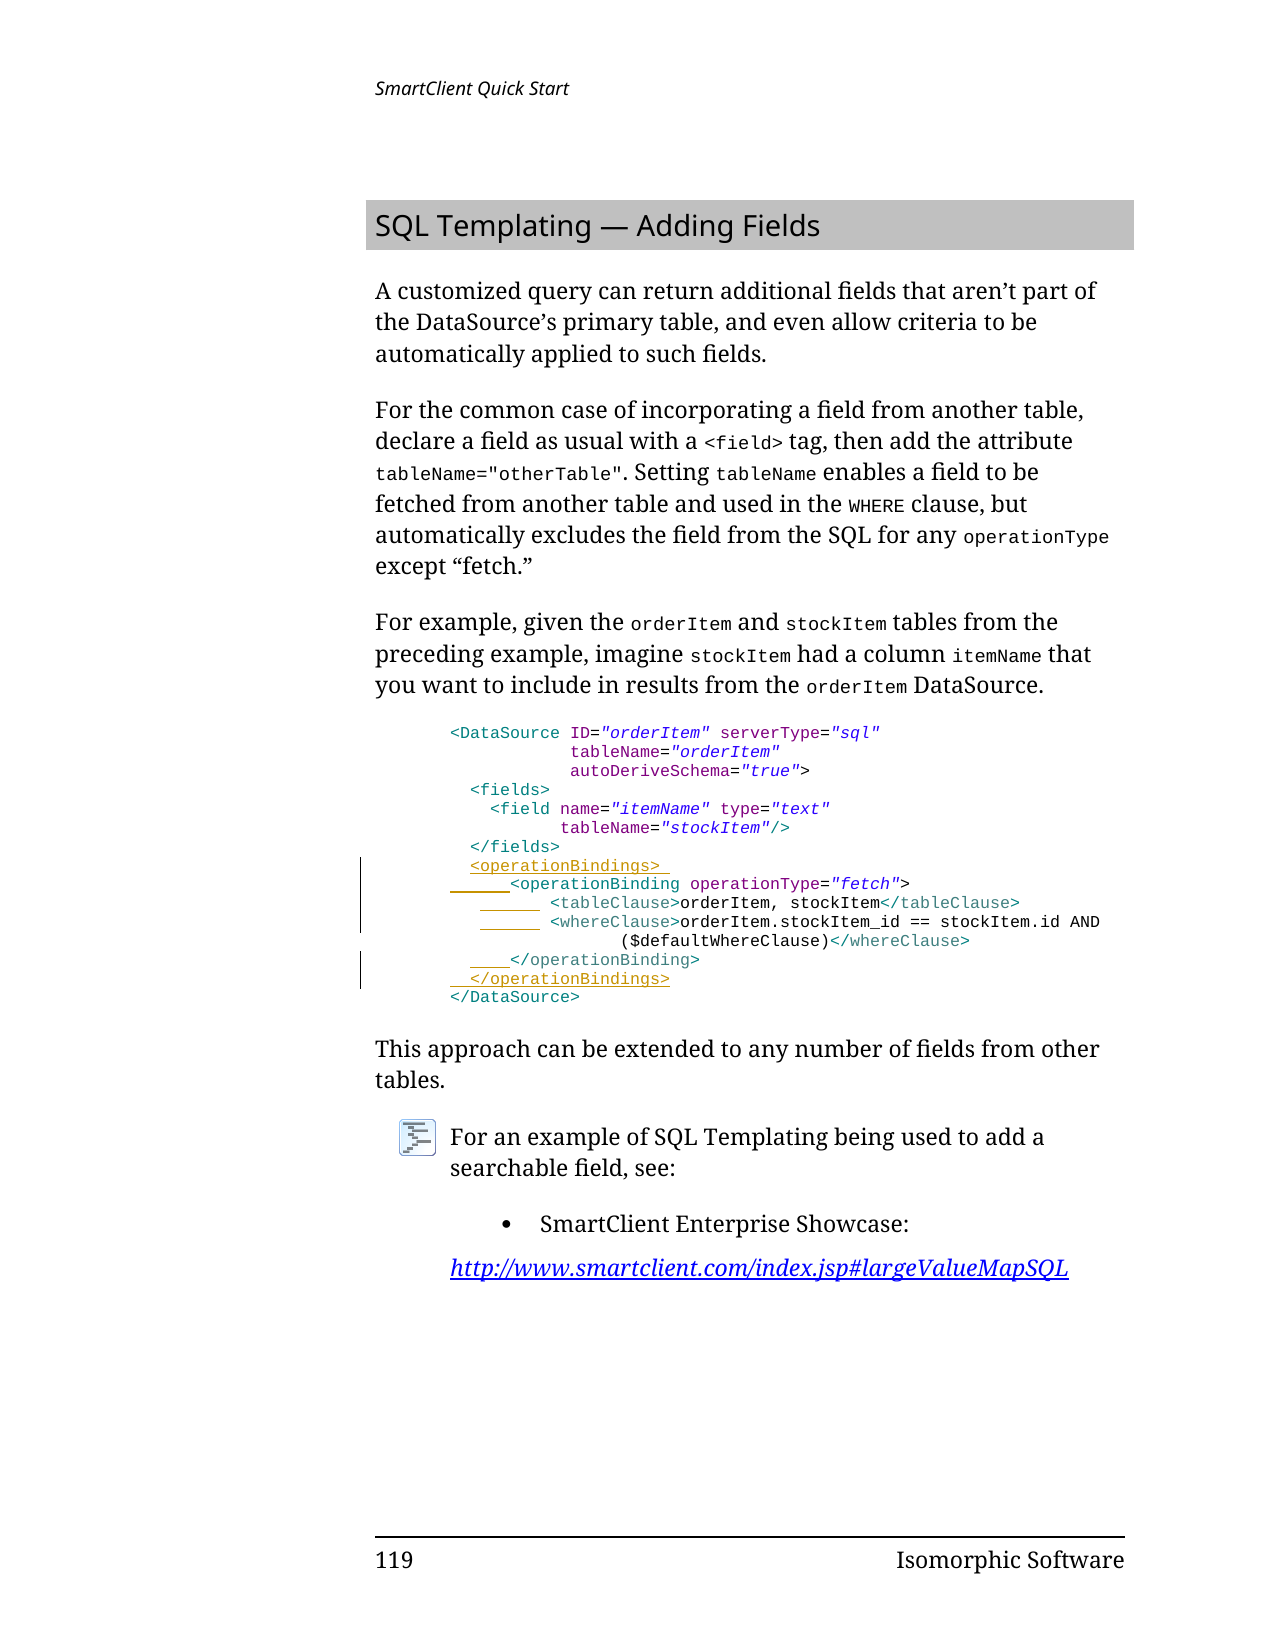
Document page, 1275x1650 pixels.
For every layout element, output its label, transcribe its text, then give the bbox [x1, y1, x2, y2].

text <DataSource ID="orderItem" serverType="sql" tableName="orderItem" autoDeriveSchema="true"> <fields> <field name="itemName" type="text" tableName="stockItem"/> </fields> <operationBinding operationType="fetch"> <tableClause>orderItem, stockItem</tableClause> <whereClause>orderItem.stockItem_id == stockItem.id AND ($defaultWhereClause)</whereClause> </operationBinding> </DataSource> [450, 725, 1125, 1008]
text For an example of SQL Templating being used to add a searchable field, see: [450, 1120, 1125, 1183]
text A customized query can return additional fields that aren’t part of the DataSource’s primary table, and even allow criteria to be automatically applied to such fields. [375, 275, 1125, 369]
text SQL Templating — Adding Fields [367, 201, 1133, 249]
picture [396, 1116, 438, 1158]
text SmartClient Enterprise Showcase: [502, 1208, 1125, 1239]
text For the common case of incorporating a field from another table, declare a field as usual with a <field> tag, then add the attribute tableName="otherTable". Setting tableName enables a field to be fetched from another table and used in the WHERE clause, but automatically excludes the field from the SQL for any operationType except “fetch.” [375, 394, 1125, 581]
text For example, given the orderItem and stockItem tables from the preceding example, imagine stockItem had a column itemName that you want to include in results from the orderItem DataSource. [375, 606, 1125, 700]
text This approach can be extended to any number of fields from other tables. [375, 1033, 1125, 1095]
text http://www.smartclient.com/index.jsp#largeValueMapSQL [450, 1252, 1125, 1283]
